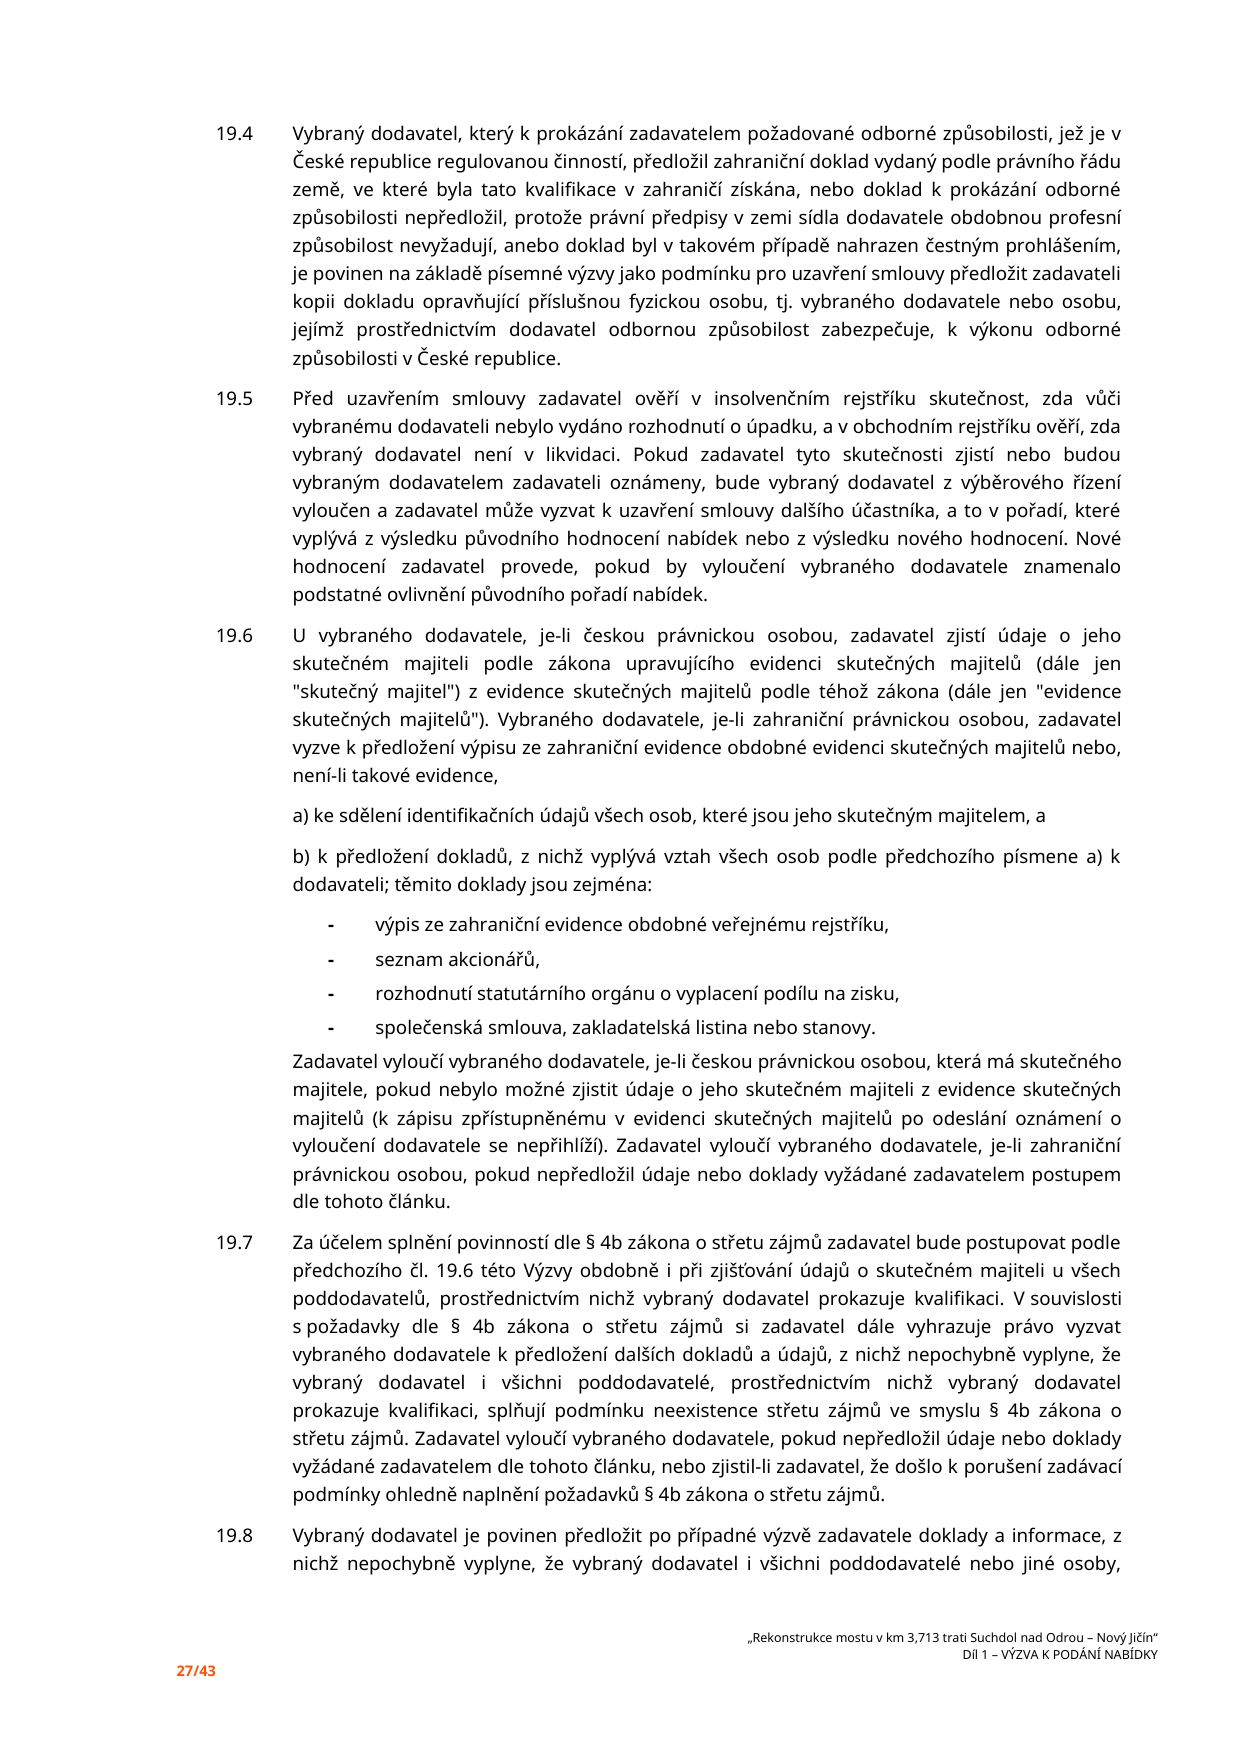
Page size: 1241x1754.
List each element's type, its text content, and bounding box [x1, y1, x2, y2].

text Před uzavřením smlouvy zadavatel ověří v insolvenčním rejstříku skutečnost, zda vůči vybranému dodavateli nebylo vydáno rozhodnutí o úpadku, a v obchodním rejstříku ověří, zda vybraný dodavatel není v likvidaci. Pokud zadavatel tyto skutečnosti zjistí nebo budou vybraným dodavatelem zadavateli oznámeny, bude vybraný dodavatel z výběrového řízení vyloučen a zadavatel může vyzvat k uzavření smlouvy dalšího účastníka, a to v pořadí, které vyplývá z výsledku původního hodnocení nabídek nebo z výsledku nového hodnocení. Nové hodnocení zadavatel provede, pokud by vyloučení vybraného dodavatele znamenalo podstatné ovlivnění původního pořadí nabídek. [216, 385, 1122, 607]
text rozhodnutí statutárního orgánu o vyplacení podílu na zisku, [328, 980, 1122, 1006]
text b) k předložení dokladů, z nichž vyplývá vztah všech osob podle předchozího písmene a) k dodavateli; těmito doklady jsou zejména: [292, 843, 1122, 897]
text a) ke sdělení identifikačních údajů všech osob, které jsou jeho skutečným majitelem, a [292, 803, 1122, 828]
text Vybraný dodavatel, který k prokázání zadavatelem požadované odborné způsobilosti, jež je v České republice regulovanou činností, předložil zahraniční doklad vydaný podle právního řádu země, ve které byla tato kvalifikace v zahraničí získána, nebo doklad k prokázání odborné způsobilosti nepředložil, protože právní předpisy v zemi sídla dodavatele obdobnou profesní způsobilost nevyžadují, anebo doklad byl v takovém případě nahrazen čestným prohlášením, je povinen na základě písemné výzvy jako podmínku pro uzavření smlouvy předložit zadavateli kopii dokladu opravňující příslušnou fyzickou osobu, tj. vybraného dodavatele nebo osobu, jejímž prostřednictvím dodavatel odbornou způsobilost zabezpečuje, k výkonu odborné způsobilosti v České republice. [216, 121, 1122, 370]
text výpis ze zahraniční evidence obdobné veřejnému rejstříku, [328, 912, 1122, 937]
text společenská smlouva, zakladatelská listina nebo stanovy. [328, 1014, 1122, 1040]
text Zadavatel vyloučí vybraného dodavatele, je-li českou právnickou osobou, která má skutečného majitele, pokud nebylo možné zjistit údaje o jeho skutečném majiteli z evidence skutečných majitelů (k zápisu zpřístupněnému v evidenci skutečných majitelů po odeslání oznámení o vyloučení dodavatele se nepřihlíží). Zadavatel vyloučí vybraného dodavatele, je-li zahraniční právnickou osobou, pokud nepředložil údaje nebo doklady vyžádané zadavatelem postupem dle tohoto článku. [292, 1049, 1122, 1214]
text Za účelem splnění povinností dle § 4b zákona o střetu zájmů zadavatel bude postupovat podle předchozího čl. 19.6 této Výzvy obdobně i při zjišťování údajů o skutečném majiteli u všech poddodavatelů, prostřednictvím nichž vybraný dodavatel prokazuje kvalifikaci. V souvislosti s požadavky dle § 4b zákona o střetu zájmů si zadavatel dále vyhrazuje právo vyzvat vybraného dodavatele k předložení dalších dokladů a údajů, z nichž nepochybně vyplyne, že vybraný dodavatel i všichni poddodavatelé, prostřednictvím nichž vybraný dodavatel prokazuje kvalifikaci, splňují podmínku neexistence střetu zájmů ve smyslu § 4b zákona o střetu zájmů. Zadavatel vyloučí vybraného dodavatele, pokud nepředložil údaje nebo doklady vyžádané zadavatelem dle tohoto článku, nebo zjistil-li zadavatel, že došlo k porušení zadávací podmínky ohledně naplnění požadavků § 4b zákona o střetu zájmů. [216, 1229, 1122, 1507]
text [216, 1522, 1122, 1576]
text U vybraného dodavatele, je-li českou právnickou osobou, zadavatel zjistí údaje o jeho skutečném majiteli podle zákona upravujícího evidenci skutečných majitelů (dále jen "skutečný majitel") z evidence skutečných majitelů podle téhož zákona (dále jen "evidence skutečných majitelů"). Vybraného dodavatele, je-li zahraniční právnickou osobou, zadavatel vyzve k předložení výpisu ze zahraniční evidence obdobné evidenci skutečných majitelů nebo, není-li takové evidence, [216, 622, 1122, 788]
text seznam akcionářů, [328, 946, 1122, 971]
